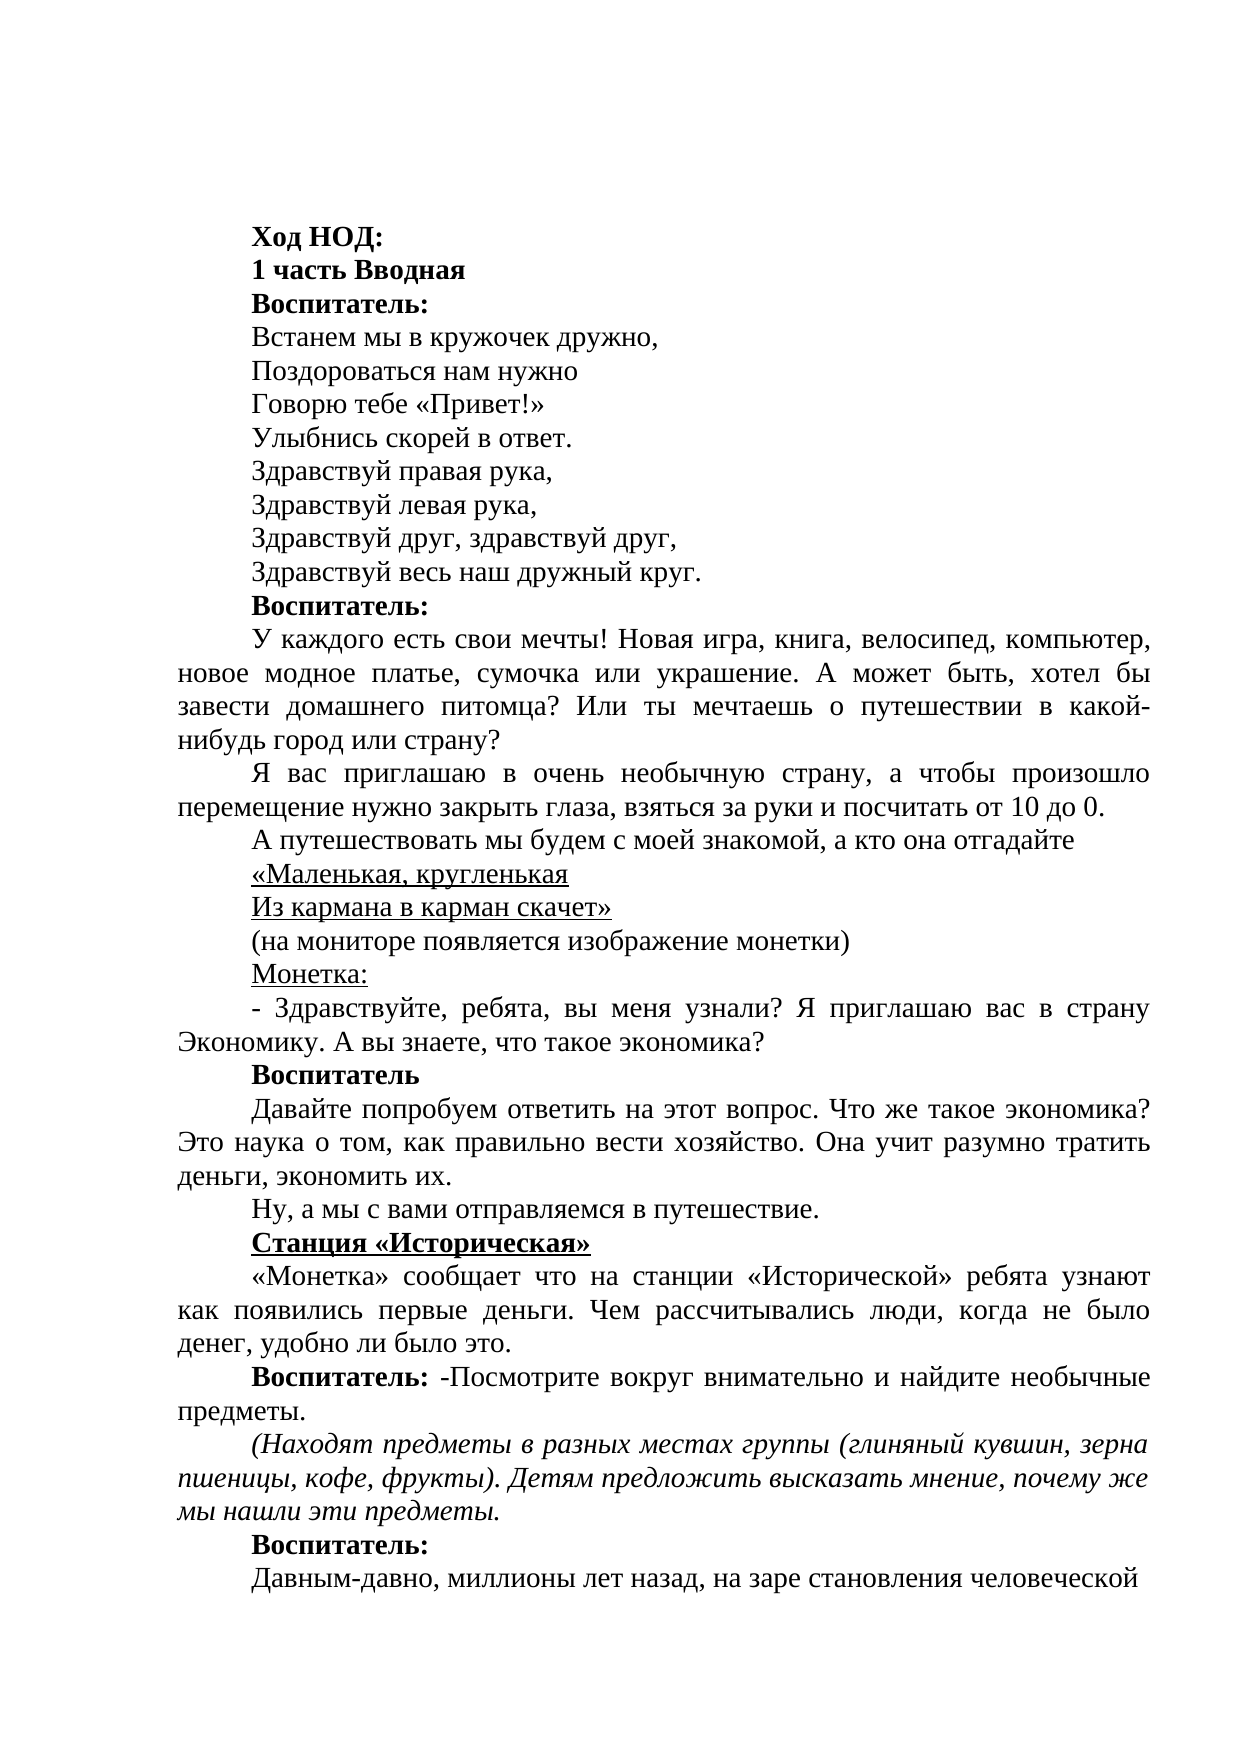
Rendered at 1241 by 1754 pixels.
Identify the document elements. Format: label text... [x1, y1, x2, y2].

text Давным-давно, миллионы лет назад, на заре становления человеческой [177, 1560, 1152, 1594]
text У каждого есть свои мечты! Новая игра, книга, велосипед, компьютер, новое модное платье, сумочка или украшение. А может быть, хотел бы завести домашнего питомца? Или ты мечтаешь о путешествии в какой-нибудь город или страну? [177, 621, 1152, 755]
text Здравствуй весь наш дружный круг. [177, 554, 1152, 588]
text - Здравствуйте, ребята, вы меня узнали? Я приглашаю вас в страну Экономику. А вы знаете, что такое экономика? [177, 990, 1152, 1057]
text Встанем мы в кружочек дружно, [177, 319, 1152, 353]
text Из кармана в карман скачет» [177, 889, 1152, 923]
text Воспитатель: [177, 286, 1152, 319]
text А путешествовать мы будем с моей знакомой, а кто она отгадайте [177, 822, 1152, 856]
text (Находят предметы в разных местах группы (глиняный кувшин, зерна пшеницы, кофе, фрукты). Детям предложить высказать мнение, почему же мы нашли эти предметы. [177, 1426, 1152, 1527]
text «Маленькая, кругленькая [177, 856, 1152, 889]
text Улыбнись скорей в ответ. [177, 420, 1152, 453]
text Воспитатель: [177, 1527, 1152, 1560]
text 1 часть Вводная [177, 252, 1152, 286]
text Воспитатель: -Посмотрите вокруг внимательно и найдите необычные предметы. [177, 1359, 1152, 1426]
text «Монетка» сообщает что на станции «Исторической» ребята узнают как появились первые деньги. Чем рассчитывались люди, когда не было денег, удобно ли было это. [177, 1258, 1152, 1359]
text Давайте попробуем ответить на этот вопрос. Что же такое экономика? Это наука о том, как правильно вести хозяйство. Она учит разумно тратить деньги, экономить их. [177, 1091, 1152, 1191]
text Здравствуй друг, здравствуй друг, [177, 521, 1152, 554]
text Говорю тебе «Привет!» [177, 386, 1152, 420]
text Монетка: [177, 957, 1152, 990]
text Воспитатель: [177, 588, 1152, 621]
text Ход НОД: [177, 219, 1152, 252]
text Ну, а мы с вами отправляемся в путешествие. [177, 1191, 1152, 1225]
text Здравствуй правая рука, [177, 453, 1152, 487]
text Здравствуй левая рука, [177, 487, 1152, 521]
text Я вас приглашаю в очень необычную страну, а чтобы произошло перемещение нужно закрыть глаза, взяться за руки и посчитать от 10 до 0. [177, 755, 1152, 822]
text Станция «Историческая» [177, 1225, 1152, 1258]
text Воспитатель [177, 1057, 1152, 1091]
text (на мониторе появляется изображение монетки) [177, 923, 1152, 957]
text Поздороваться нам нужно [177, 353, 1152, 386]
